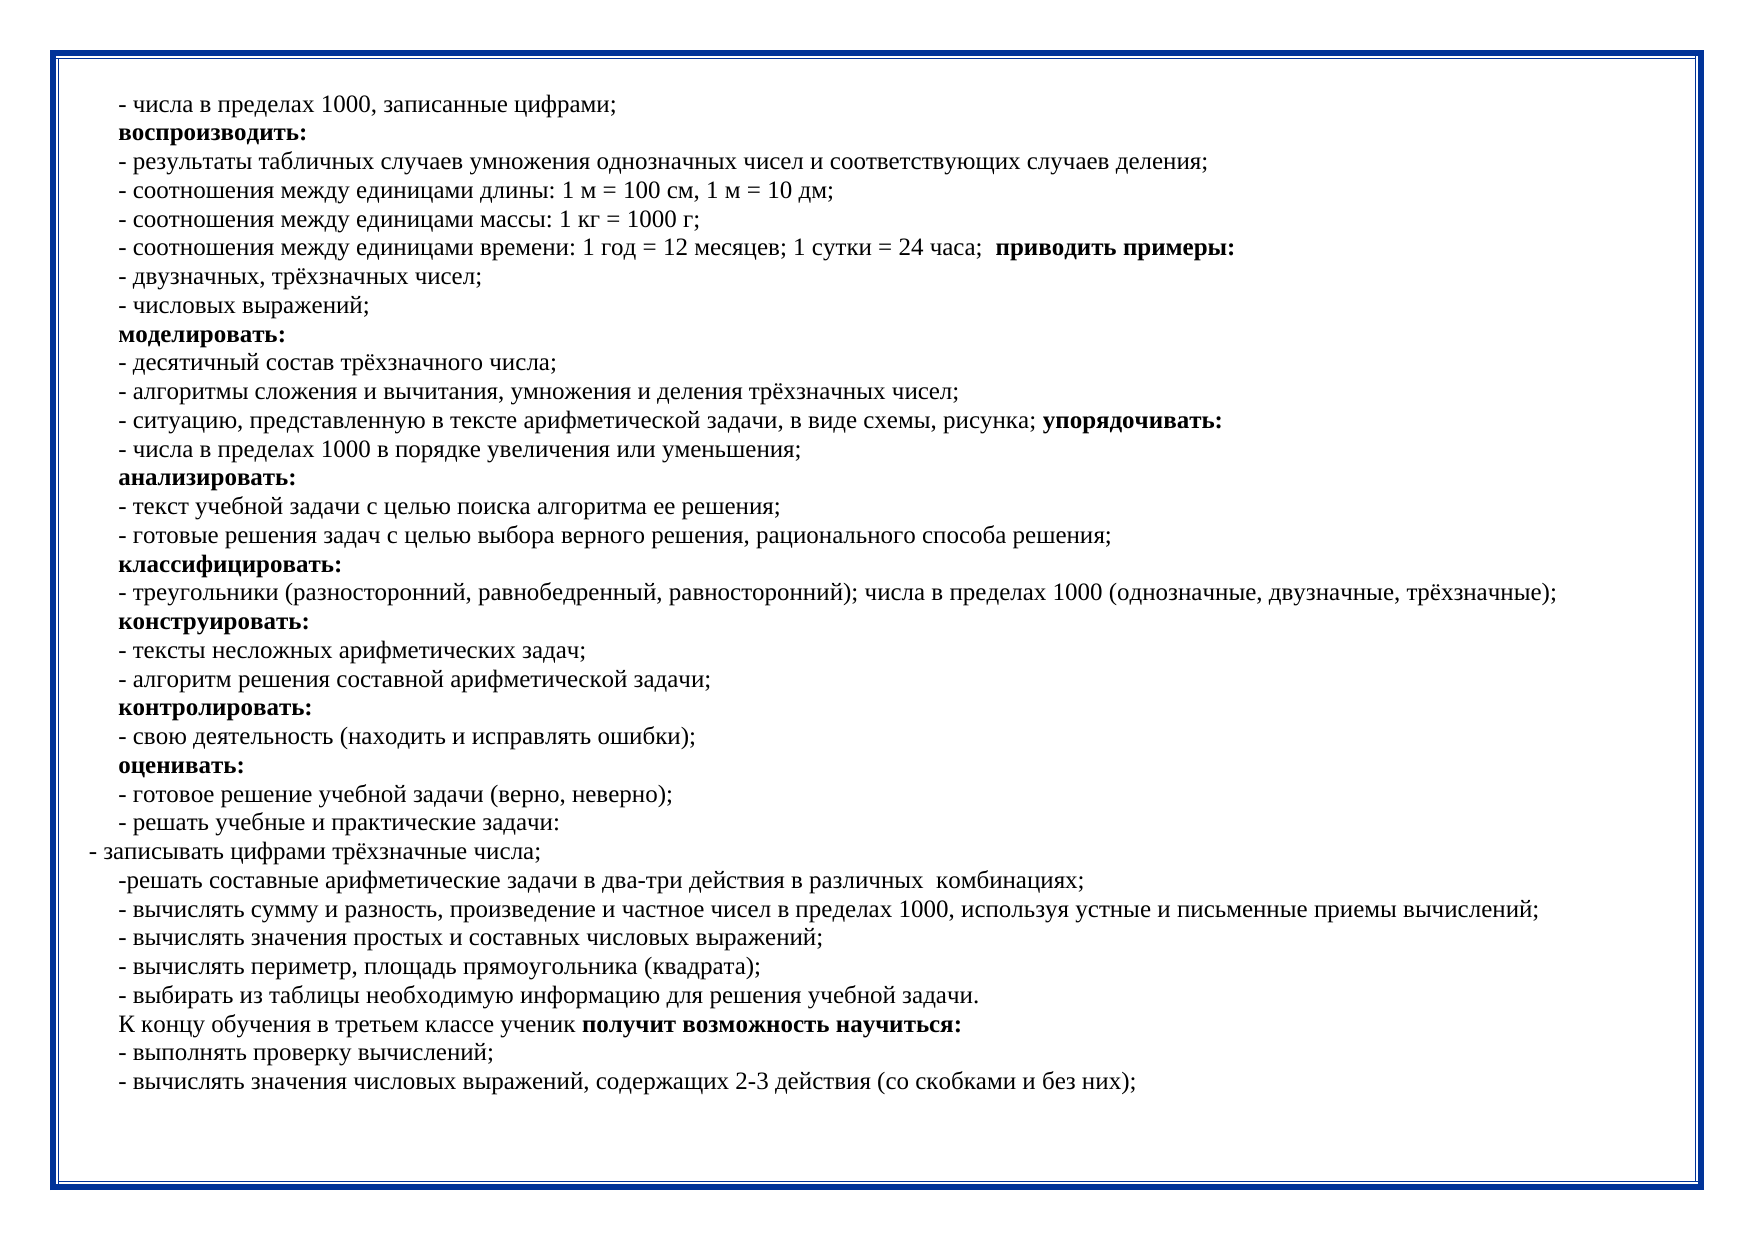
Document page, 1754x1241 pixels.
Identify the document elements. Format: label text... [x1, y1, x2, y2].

text -решать составные арифметические задачи в два-три действия в различных комбинациях; [118, 865, 1636, 894]
text моделировать: [118, 319, 1636, 347]
text - числовых выражений; [118, 290, 1636, 319]
text - решать учебные и практические задачи: [118, 807, 1636, 836]
text контролировать: [118, 692, 1636, 721]
text анализировать: [118, 462, 1636, 491]
text - вычислять значения простых и составных числовых выражений; [118, 922, 1636, 951]
text - соотношения между единицами времени: 1 год = 12 месяцев; 1 сутки = 24 часа; приводить примеры: [118, 232, 1636, 261]
text - свою деятельность (находить и исправлять ошибки); [118, 721, 1636, 750]
text К концу обучения в третьем классе ученик получит возможность научиться: [118, 1009, 1636, 1037]
text воспроизводить: [118, 117, 1636, 146]
text - записывать цифрами трёхзначные числа; [88, 836, 1636, 865]
text - выполнять проверку вычислений; [118, 1037, 1636, 1066]
text - числа в пределах 1000, записанные цифрами; [118, 89, 1636, 117]
text - готовое решение учебной задачи (верно, неверно); [118, 779, 1636, 807]
text - тексты несложных арифметических задач; [118, 635, 1636, 664]
text конструировать: [118, 606, 1636, 635]
text - двузначных, трёхзначных чисел; [118, 261, 1636, 290]
text - вычислять сумму и разность, произведение и частное чисел в пределах 1000, используя устные и письменные приемы вычислений; [118, 894, 1636, 922]
text - алгоритмы сложения и вычитания, умножения и деления трёхзначных чисел; [118, 376, 1636, 405]
text - треугольники (разносторонний, равнобедренный, равносторонний); числа в пределах 1000 (однозначные, двузначные, трёхзначные); [118, 577, 1636, 606]
text - десятичный состав трёхзначного числа; [118, 347, 1636, 376]
text классифицировать: [118, 549, 1636, 577]
text оценивать: [118, 750, 1636, 779]
text - числа в пределах 1000 в порядке увеличения или уменьшения; [118, 434, 1636, 462]
text - соотношения между единицами длины: 1 м = 100 см, 1 м = 10 дм; [118, 175, 1636, 204]
text - вычислять периметр, площадь прямоугольника (квадрата); [118, 951, 1636, 980]
text - выбирать из таблицы необходимую информацию для решения учебной задачи. [118, 980, 1636, 1009]
text - ситуацию, представленную в тексте арифметической задачи, в виде схемы, рисунка; упорядочивать: [118, 405, 1636, 434]
text - алгоритм решения составной арифметической задачи; [118, 664, 1636, 692]
text - готовые решения задач с целью выбора верного решения, рационального способа решения; [118, 520, 1636, 549]
text - вычислять значения числовых выражений, содержащих 2-3 действия (со скобками и без них); [118, 1066, 1636, 1095]
text - соотношения между единицами массы: 1 кг = 1000 г; [118, 204, 1636, 232]
text - результаты табличных случаев умножения однозначных чисел и соответствующих случаев деления; [118, 146, 1636, 175]
text - текст учебной задачи с целью поиска алгоритма ее решения; [118, 491, 1636, 520]
